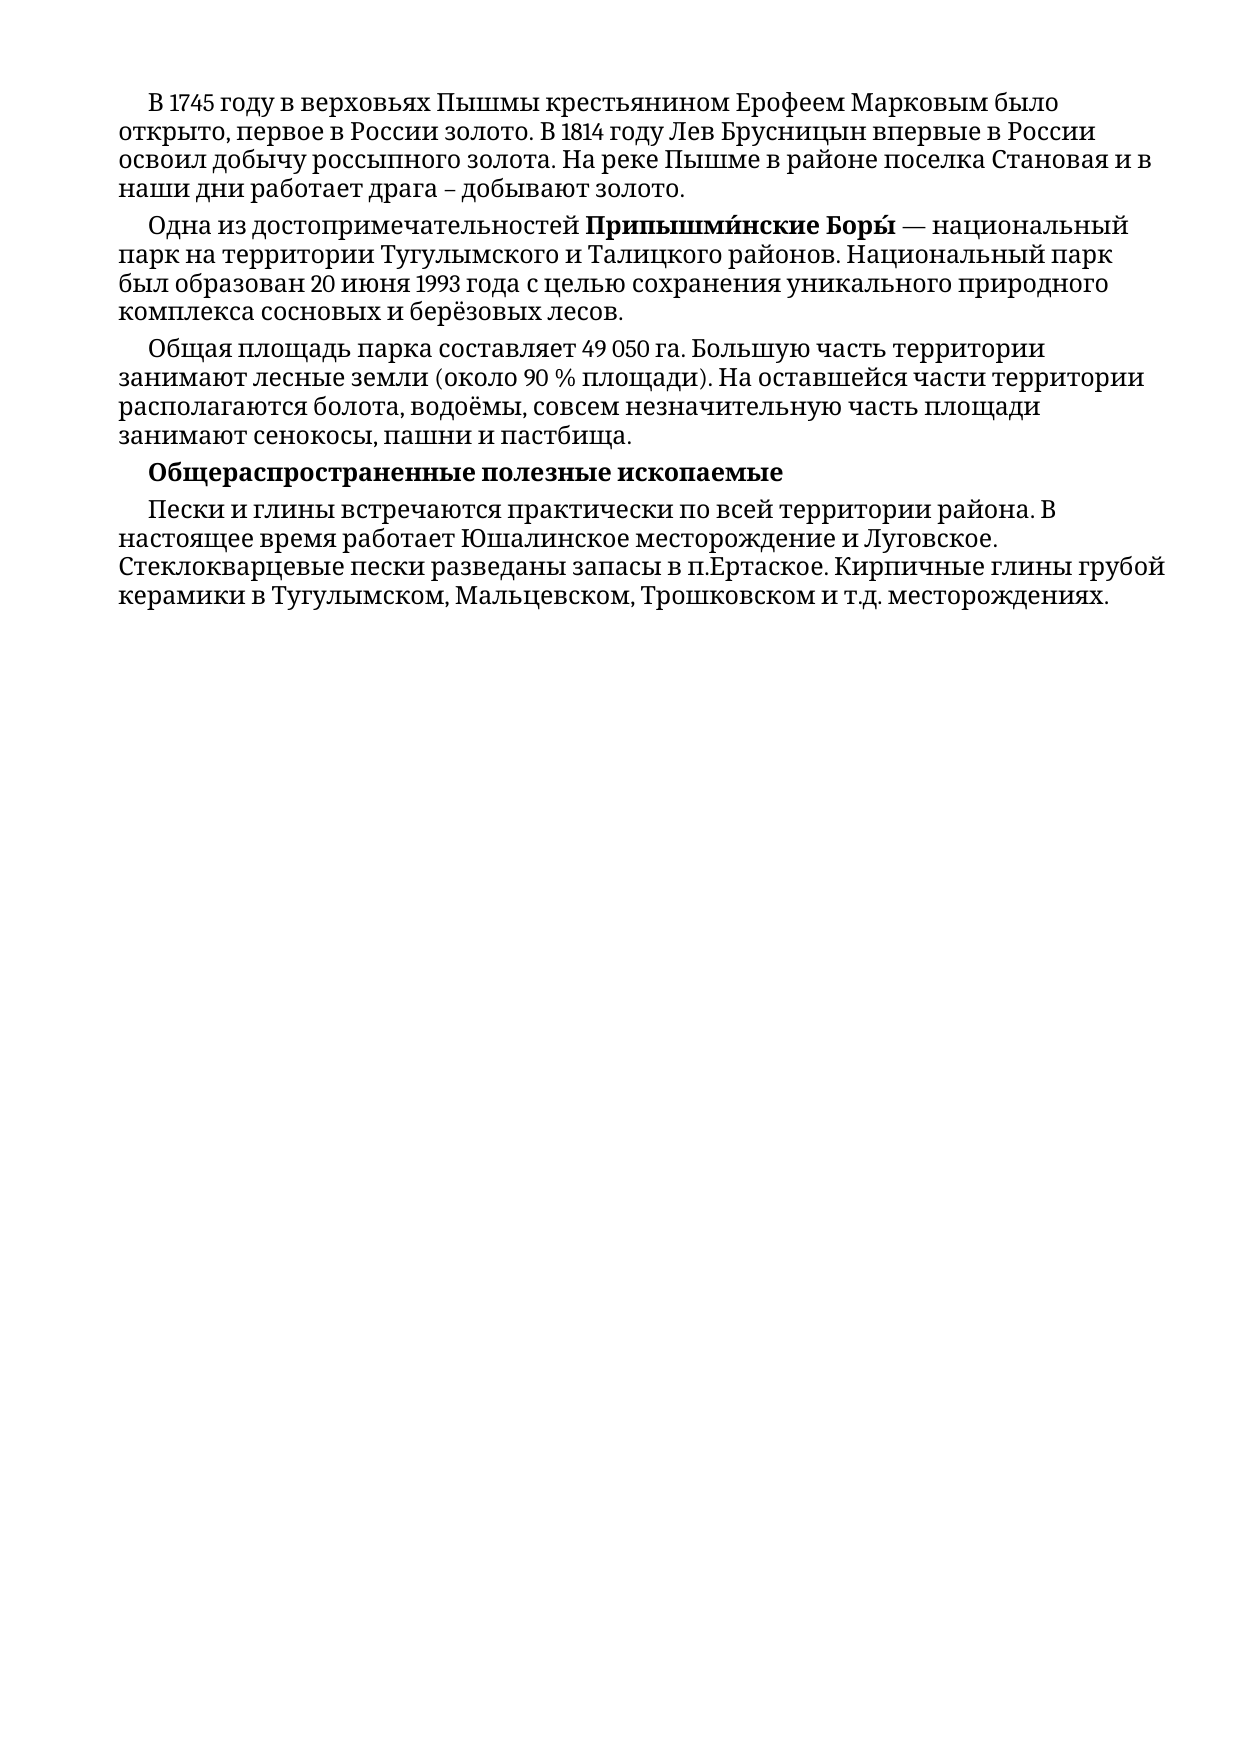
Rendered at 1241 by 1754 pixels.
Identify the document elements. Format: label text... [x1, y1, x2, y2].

text Пески и глины встречаются практически по всей территории района. В настоящее время работает Юшалинское месторождение и Луговское. Стеклокварцевые пески разведаны запасы в п.Ертаское. Кирпичные глины грубой керамики в Тугулымском, Мальцевском, Трошковском и т.д. месторождениях. [118, 496, 1167, 611]
text Общераспространенные полезные ископаемые [118, 459, 1167, 487]
text Одна из достопримечательностей Припышми́нские Боры́ — национальный парк на территории Тугулымского и Талицкого районов. Национальный парк был образован 20 июня 1993 года с целью сохранения уникального природного комплекса сосновых и берёзовых лесов. [118, 212, 1167, 327]
text В 1745 году в верховьях Пышмы крестьянином Ерофеем Марковым было открыто, первое в России золото. В 1814 году Лев Брусницын впервые в России освоил добычу россыпного золота. На реке Пышме в районе поселка Становая и в наши дни работает драга – добывают золото. [118, 89, 1167, 204]
text Общая площадь парка составляет 49 050 га. Большую часть территории занимают лесные земли (около 90 % площади). На оставшейся части территории располагаются болота, водоёмы, совсем незначительную часть площади занимают сенокосы, пашни и пастбища. [118, 335, 1167, 450]
